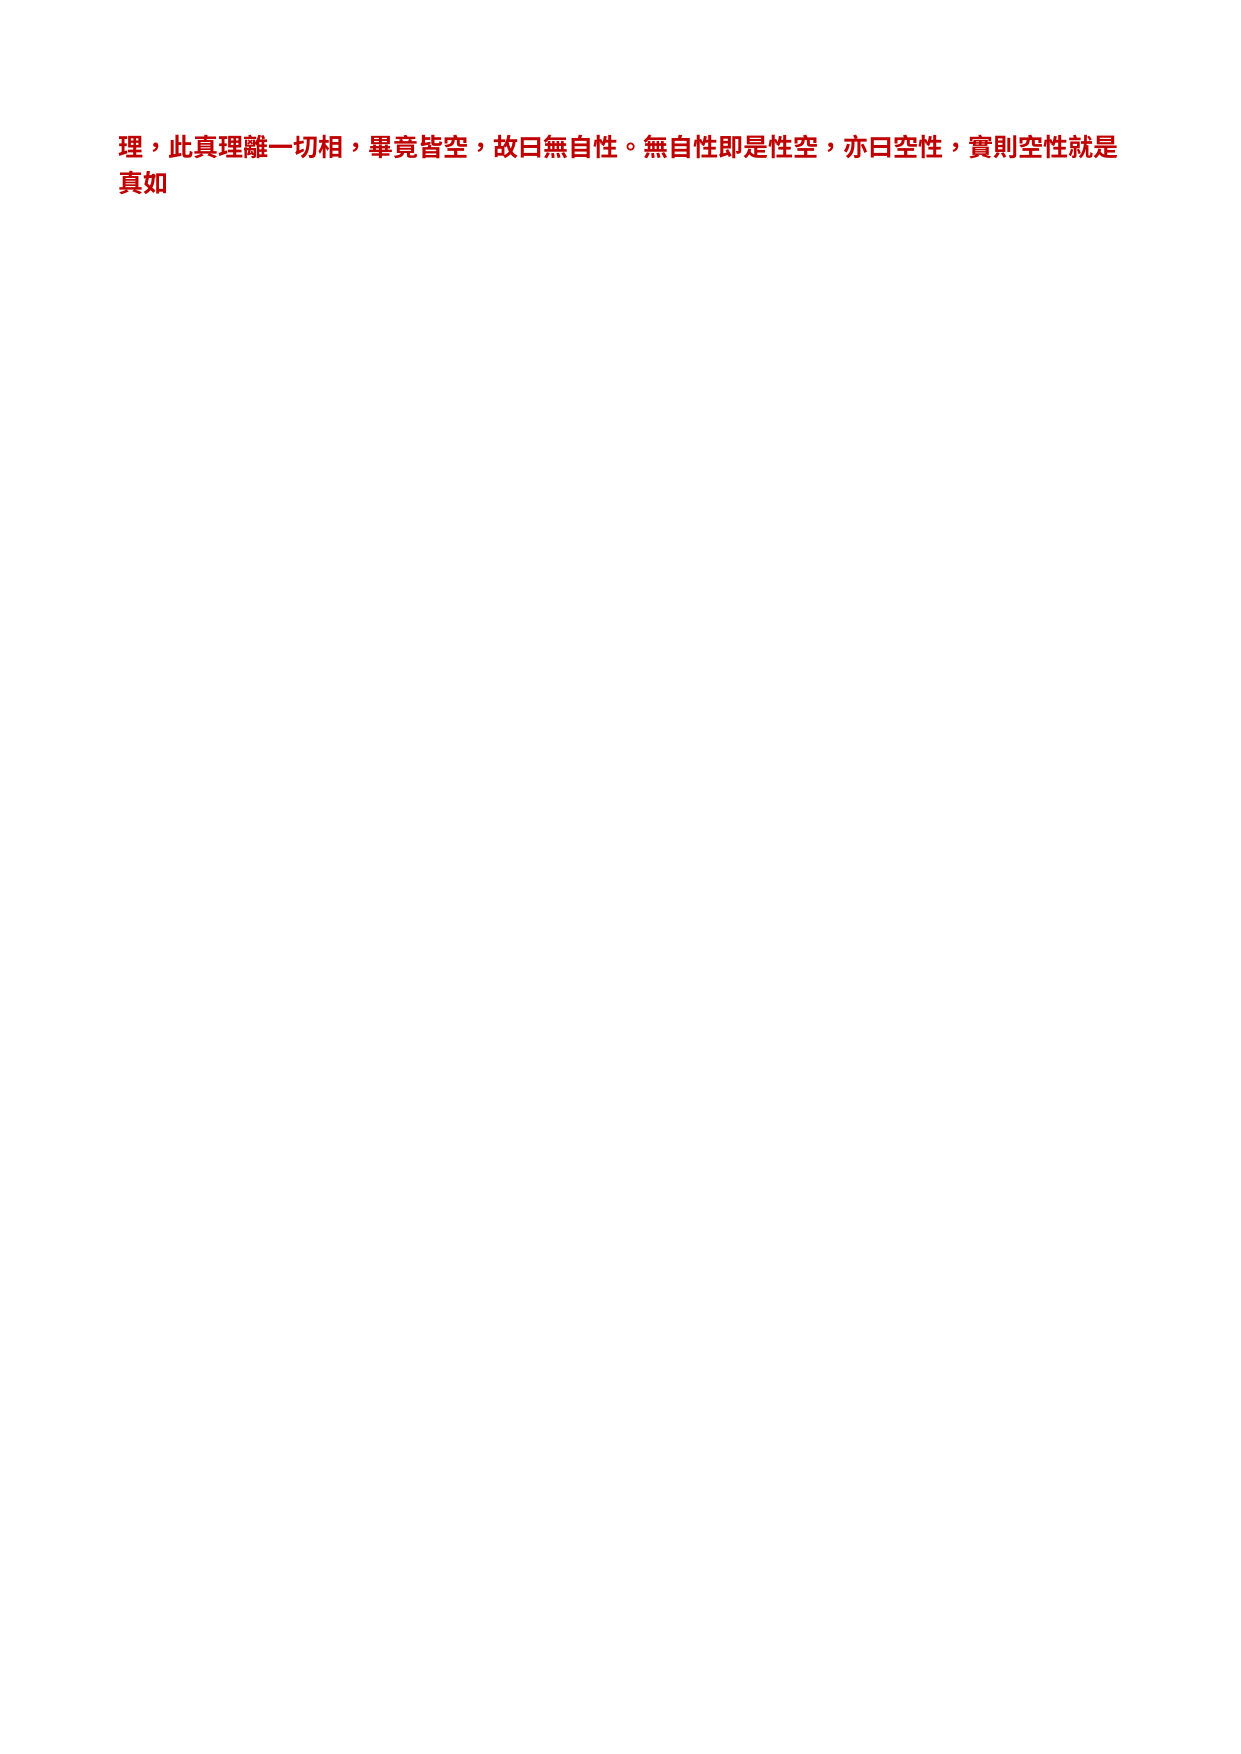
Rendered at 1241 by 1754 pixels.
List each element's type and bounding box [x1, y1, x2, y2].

text [118, 127, 1122, 199]
